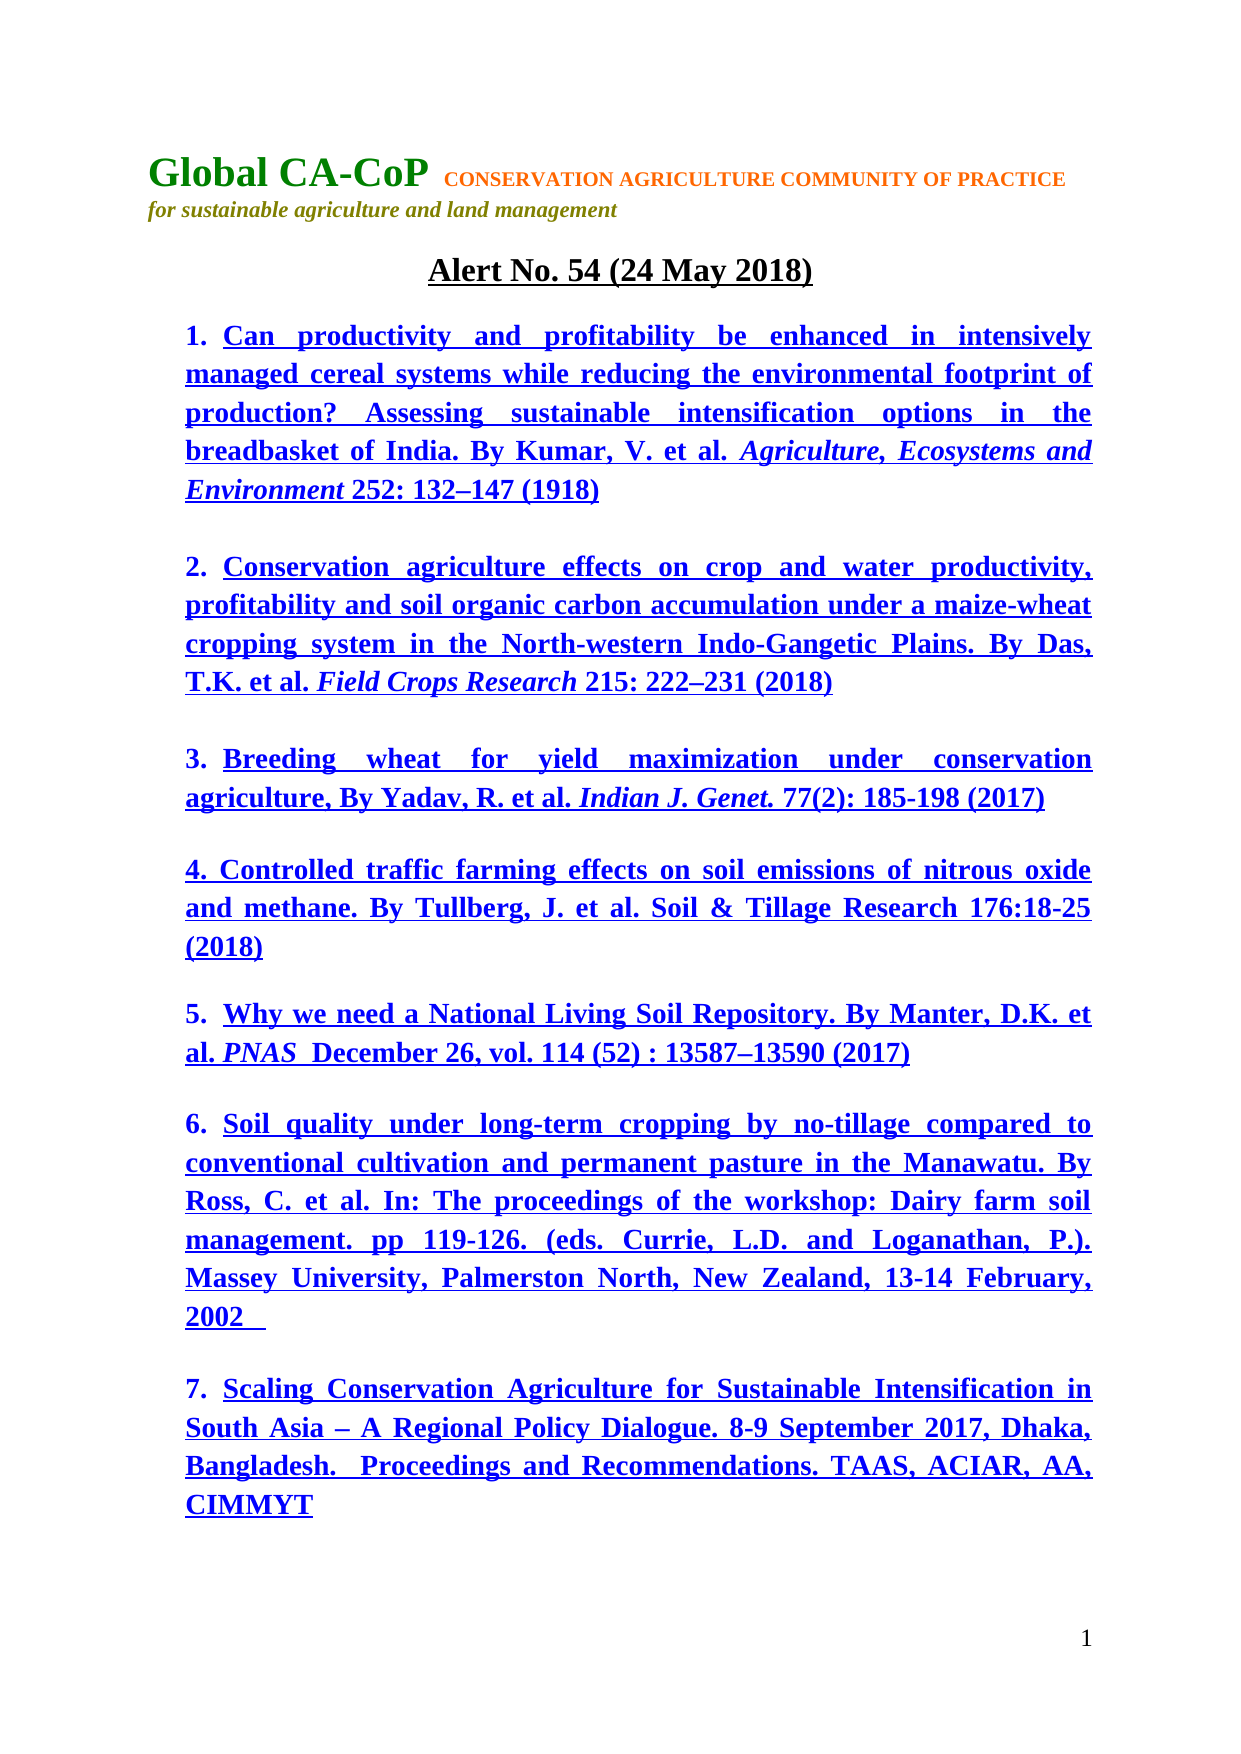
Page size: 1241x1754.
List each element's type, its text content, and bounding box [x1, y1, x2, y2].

list 1. Can productivity and profitability be enhanced in intensively managed cereal systems while reducing the environmental footprint of production? Assessing sustainable intensification options in the breadbasket of India. By Kumar, V. et al. Agriculture, Ecosystems and Environment 252: 132–147 (1918) [185, 464, 1092, 506]
list 4. Controlled traffic farming effects on soil emissions of nitrous oxide and methane. By Tullberg, J. et al. Soil & Tillage Research 176:18-25 (2018) [185, 852, 1092, 881]
list 1. Can productivity and profitability be enhanced in intensively managed cereal systems while reducing the environmental footprint of production? Assessing sustainable intensification options in the breadbasket of India. By Kumar, V. et al. Agriculture, Ecosystems and Environment 252: 132–147 (1918) [185, 426, 1092, 463]
list 6. Soil quality under long-term cropping by no-tillage compared to conventional cultivation and permanent pasture in the Manawatu. By Ross, C. et al. In: The proceedings of the workshop: Dairy farm soil management. pp 119-126. (eds. Currie, L.D. and Loganathan, P.). Massey University, Palmerston North, New Zealand, 13-14 February, 2002 [185, 1176, 1092, 1213]
text Alert No. 54 (24 May 2018) [148, 251, 1092, 318]
list 3. Breeding wheat for yield maximization under conservation agriculture, By Yadav, R. et al. Indian J. Genet. 77(2): 185-198 (2017) [185, 741, 1092, 813]
list 7. Scaling Conservation Agriculture for Sustainable Intensification in South Asia – A Regional Policy Dialogue. 8-9 September 2017, Dhaka, Bangladesh. Proceedings and Recommendations. TAAS, ACIAR, AA, CIMMYT [185, 1479, 1092, 1520]
list 6. Soil quality under long-term cropping by no-tillage compared to conventional cultivation and permanent pasture in the Manawatu. By Ross, C. et al. In: The proceedings of the workshop: Dairy farm soil management. pp 119-126. (eds. Currie, L.D. and Loganathan, P.). Massey University, Palmerston North, New Zealand, 13-14 February, 2002 [185, 1253, 1092, 1290]
list 6. Soil quality under long-term cropping by no-tillage compared to conventional cultivation and permanent pasture in the Manawatu. By Ross, C. et al. In: The proceedings of the workshop: Dairy farm soil management. pp 119-126. (eds. Currie, L.D. and Loganathan, P.). Massey University, Palmerston North, New Zealand, 13-14 February, 2002 [185, 1291, 1092, 1333]
list 1. Can productivity and profitability be enhanced in intensively managed cereal systems while reducing the environmental footprint of production? Assessing sustainable intensification options in the breadbasket of India. By Kumar, V. et al. Agriculture, Ecosystems and Environment 252: 132–147 (1918) [185, 387, 1092, 424]
list 2. Conservation agriculture effects on crop and water productivity, profitability and soil organic carbon accumulation under a maize-wheat cropping system in the North-western Indo-Gangetic Plains. By Das, T.K. et al. Field Crops Research 215: 222–231 (2018) [185, 549, 1092, 616]
list 2. Conservation agriculture effects on crop and water productivity, profitability and soil organic carbon accumulation under a maize-wheat cropping system in the North-western Indo-Gangetic Plains. By Das, T.K. et al. Field Crops Research 215: 222–231 (2018) [185, 657, 1092, 698]
list 2. Conservation agriculture effects on crop and water productivity, profitability and soil organic carbon accumulation under a maize-wheat cropping system in the North-western Indo-Gangetic Plains. By Das, T.K. et al. Field Crops Research 215: 222–231 (2018) [185, 618, 1092, 655]
list 4. Controlled traffic farming effects on soil emissions of nitrous oxide and methane. By Tullberg, J. et al. Soil & Tillage Research 176:18-25 (2018) [185, 883, 1092, 920]
text for sustainable agriculture and land management [148, 196, 1092, 251]
list 1. Can productivity and profitability be enhanced in intensively managed cereal systems while reducing the environmental footprint of production? Assessing sustainable intensification options in the breadbasket of India. By Kumar, V. et al. Agriculture, Ecosystems and Environment 252: 132–147 (1918) [185, 318, 1092, 385]
list 6. Soil quality under long-term cropping by no-tillage compared to conventional cultivation and permanent pasture in the Manawatu. By Ross, C. et al. In: The proceedings of the workshop: Dairy farm soil management. pp 119-126. (eds. Currie, L.D. and Loganathan, P.). Massey University, Palmerston North, New Zealand, 13-14 February, 2002 [185, 1106, 1092, 1174]
list 5. Why we need a National Living Soil Repository. By Manter, D.K. et al. PNAS December 26, vol. 114 (52) : 13587–13590 (2017) [185, 996, 1092, 1068]
list 7. Scaling Conservation Agriculture for Sustainable Intensification in South Asia – A Regional Policy Dialogue. 8-9 September 2017, Dhaka, Bangladesh. Proceedings and Recommendations. TAAS, ACIAR, AA, CIMMYT [185, 1440, 1092, 1477]
list 7. Scaling Conservation Agriculture for Sustainable Intensification in South Asia – A Regional Policy Dialogue. 8-9 September 2017, Dhaka, Bangladesh. Proceedings and Recommendations. TAAS, ACIAR, AA, CIMMYT [185, 1371, 1092, 1439]
text Global CA-CoP CONSERVATION AGRICULTURE COMMUNITY OF PRACTICE [148, 148, 1092, 196]
list 4. Controlled traffic farming effects on soil emissions of nitrous oxide and methane. By Tullberg, J. et al. Soil & Tillage Research 176:18-25 (2018) [185, 921, 1092, 963]
list 6. Soil quality under long-term cropping by no-tillage compared to conventional cultivation and permanent pasture in the Manawatu. By Ross, C. et al. In: The proceedings of the workshop: Dairy farm soil management. pp 119-126. (eds. Currie, L.D. and Loganathan, P.). Massey University, Palmerston North, New Zealand, 13-14 February, 2002 [185, 1214, 1092, 1251]
